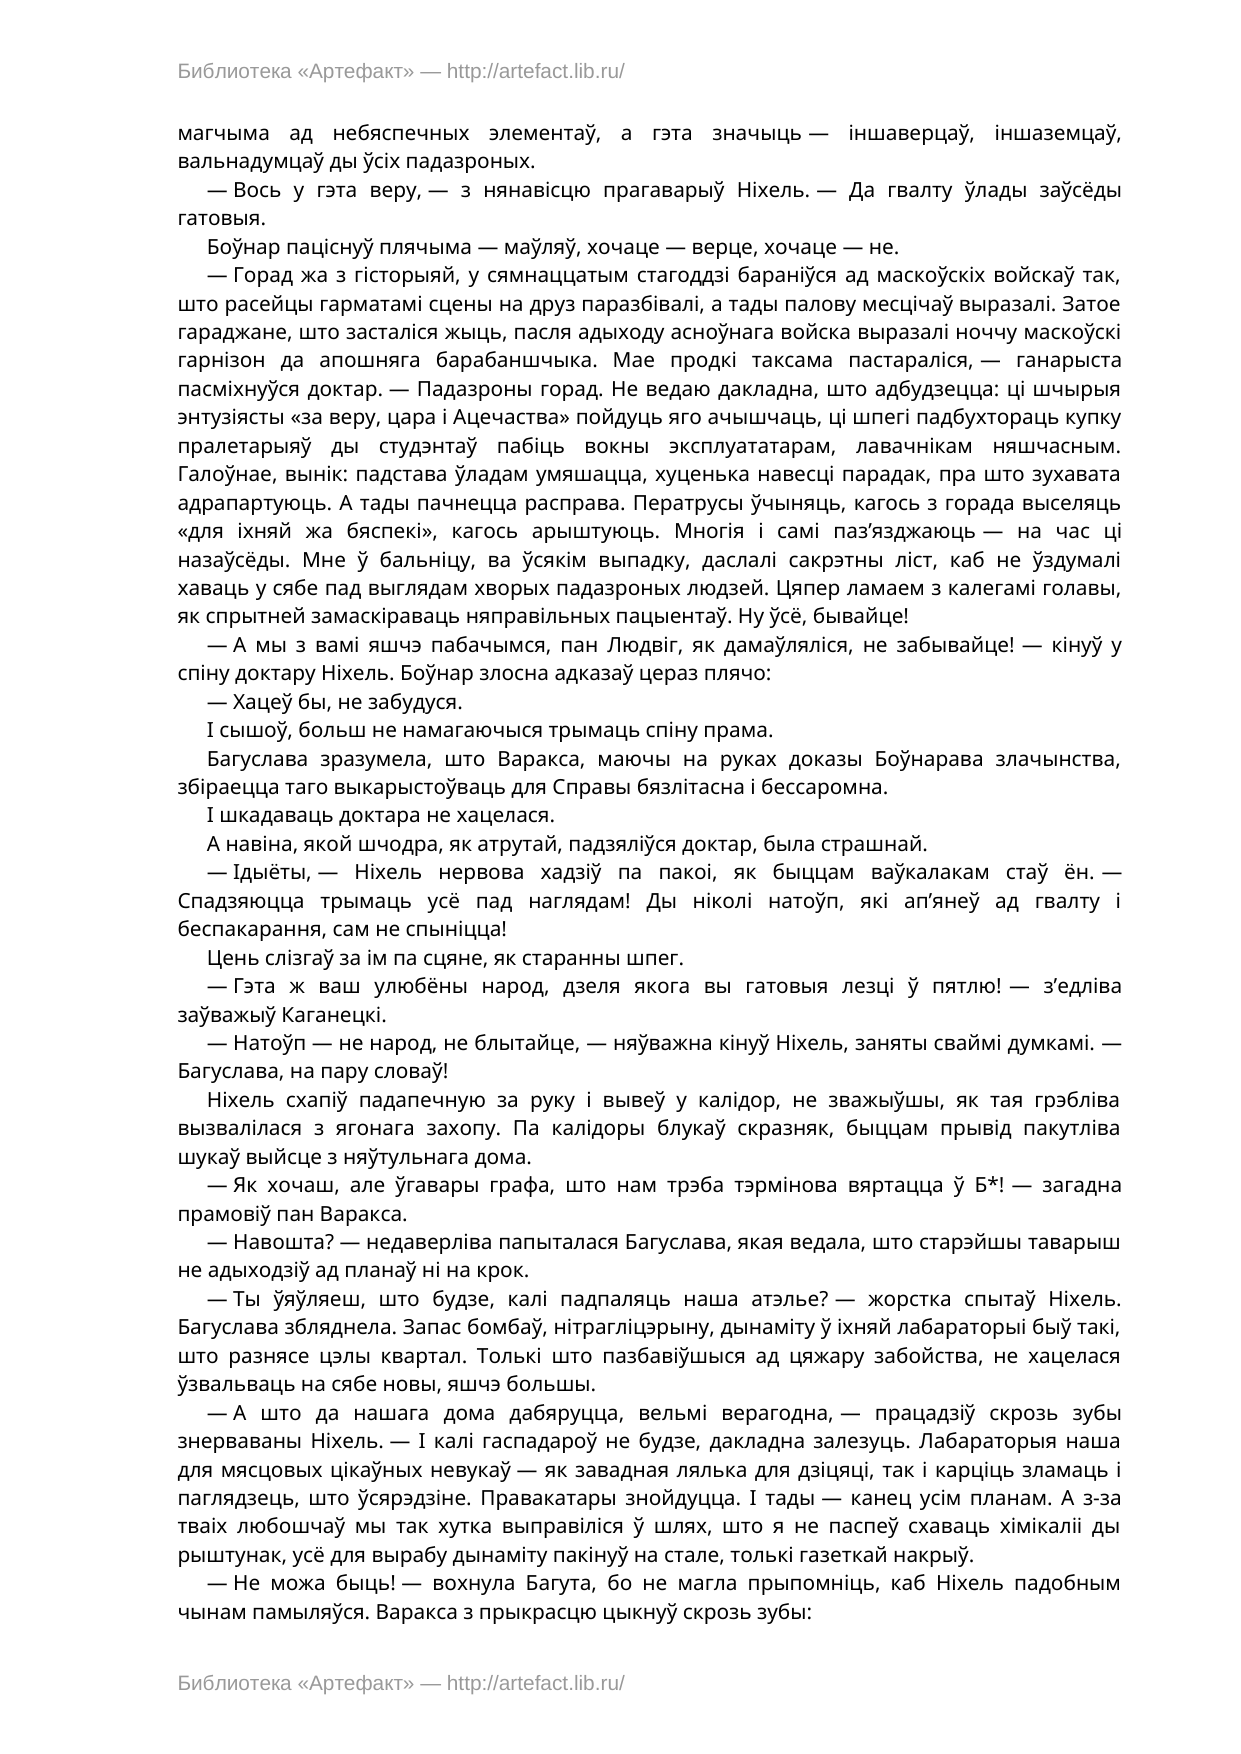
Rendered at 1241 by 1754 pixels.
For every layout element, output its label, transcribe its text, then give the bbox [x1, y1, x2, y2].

text — Ідыёты, — Ніхель нервова хадзіў па пакоі, як быццам ваўкалакам стаў ён. — Спадзяюцца трымаць усё пад наглядам! Ды ніколі натоўп, які ап’янеў ад гвалту і беспакарання, сам не спыніцца! [177, 857, 1122, 943]
text — Як хочаш, але ўгавары графа, што нам трэба тэрмінова вяртацца ў Б*! — загадна прамовіў пан Варакса. [177, 1170, 1122, 1227]
text А навіна, якой шчодра, як атрутай, падзяліўся доктар, была страшнай. [177, 829, 1122, 857]
text — А што да нашага дома дабяруцца, вельмі верагодна, — працадзіў скрозь зубы знерваваны Ніхель. — І калі гаспадароў не будзе, дакладна залезуць. Лабараторыя наша для мясцовых цікаўных невукаў — як завадная лялька для дзіцяці, так і карціць зламаць і паглядзець, што ўсярэдзіне. Правакатары знойдуцца. І тады — канец усім планам. А з-за тваіх любошчаў мы так хутка выправіліся ў шлях, што я не паспеў схаваць хімікаліі ды рыштунак, усё для вырабу дынаміту пакінуў на стале, толькі газеткай накрыў. [177, 1398, 1122, 1568]
text — Горад жа з гісторыяй, у сямнаццатым стагоддзі бараніўся ад маскоўскіх войскаў так, што расейцы гарматамі сцены на друз паразбівалі, а тады палову месцічаў выразалі. Затое гараджане, што засталіся жыць, пасля адыходу асноўнага войска выразалі ноччу маскоўскі гарнізон да апошняга барабаншчыка. Мае продкі таксама пастараліся, — ганарыста пасміхнуўся доктар. — Падазроны горад. Не ведаю дакладна, што адбудзецца: ці шчырыя энтузіясты «за веру, цара і Ацечаства» пойдуць яго ачышчаць, ці шпегі падбухтораць купку пралетарыяў ды студэнтаў пабіць вокны эксплуататарам, лавачнікам няшчасным. Галоўнае, вынік: падстава ўладам умяшацца, хуценька навесці парадак, пра што зухавата адрапартуюць. А тады пачнецца расправа. Ператрусы ўчыняць, кагось з горада выселяць «для іхняй жа бяспекі», кагось арыштуюць. Многія і самі паз’язджаюць — на час ці назаўсёды. Мне ў бальніцу, ва ўсякім выпадку, даслалі сакрэтны ліст, каб не ўздумалі хаваць у сябе пад выглядам хворых падазроных людзей. Цяпер ламаем з калегамі голавы, як спрытней замаскіраваць няправільных пацыентаў. Ну ўсё, бывайце! [177, 260, 1122, 630]
text І сышоў, больш не намагаючыся трымаць спіну прама. [177, 715, 1122, 744]
text І шкадаваць доктара не хацелася. [177, 801, 1122, 829]
text — Ты ўяўляеш, што будзе, калі падпаляць наша атэлье? — жорстка спытаў Ніхель. Багуслава збляднела. Запас бомбаў, нітрагліцэрыну, дынаміту ў іхняй лабараторыі быў такі, што разнясе цэлы квартал. Толькі што пазбавіўшыся ад цяжару забойства, не хацелася ўзвальваць на сябе новы, яшчэ большы. [177, 1284, 1122, 1398]
text Цень слізгаў за ім па сцяне, як старанны шпег. [177, 943, 1122, 971]
text — Хацеў бы, не забудуся. [177, 687, 1122, 715]
text — А мы з вамі яшчэ пабачымся, пан Людвіг, як дамаўляліся, не забывайце! — кінуў у спіну доктару Ніхель. Боўнар злосна адказаў цераз плячо: [177, 630, 1122, 687]
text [177, 118, 1122, 175]
text — Навошта? — недаверліва папыталася Багуслава, якая ведала, што старэйшы таварыш не адыходзіў ад планаў ні на крок. [177, 1227, 1122, 1284]
text Багуслава зразумела, што Варакса, маючы на руках доказы Боўнарава злачынства, збіраецца таго выкарыстоўваць для Справы бязлітасна і бессаромна. [177, 744, 1122, 801]
text Ніхель схапіў падапечную за руку і вывеў у калідор, не зважыўшы, як тая грэбліва вызвалілася з ягонага захопу. Па калідоры блукаў скразняк, быццам прывід пакутліва шукаў выйсце з няўтульнага дома. [177, 1085, 1122, 1170]
text Боўнар паціснуў плячыма — маўляў, хочаце — верце, хочаце — не. [177, 232, 1122, 260]
text — Гэта ж ваш улюбёны народ, дзеля якога вы гатовыя лезці ў пятлю! — з’едліва заўважыў Каганецкі. [177, 971, 1122, 1028]
text — Не можа быць! — вохнула Багута, бо не магла прыпомніць, каб Ніхель падобным чынам памыляўся. Варакса з прыкрасцю цыкнуў скрозь зубы: [177, 1568, 1122, 1625]
text — Натоўп — не народ, не блытайце, — няўважна кінуў Ніхель, заняты сваймі думкамі. — Багуслава, на пару словаў! [177, 1028, 1122, 1085]
text — Вось у гэта веру, — з нянавісцю прагаварыў Ніхель. — Да гвалту ўлады заўсёды гатовыя. [177, 175, 1122, 232]
